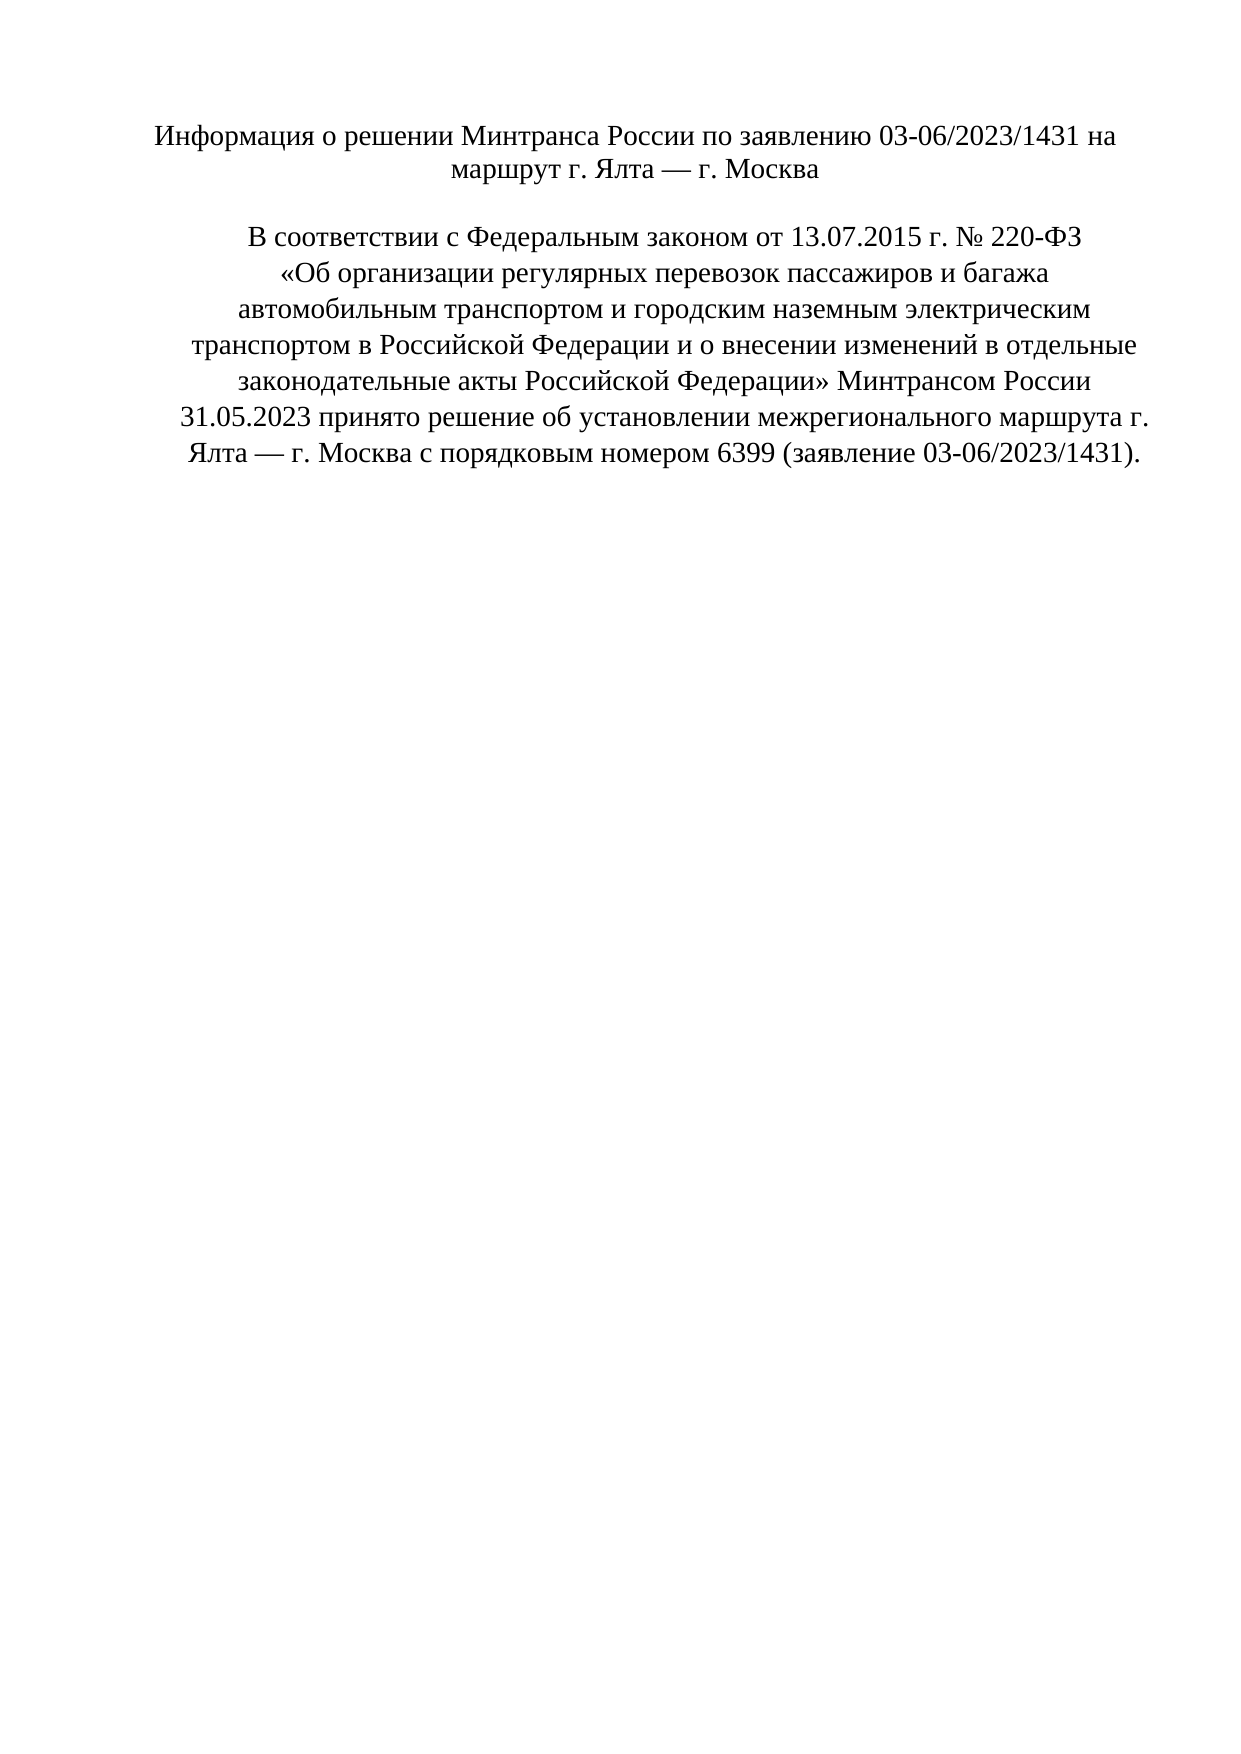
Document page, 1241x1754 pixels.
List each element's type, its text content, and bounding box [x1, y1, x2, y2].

text В соответствии с Федеральным законом от 13.07.2015 г. № 220-ФЗ «Об организации регулярных перевозок пассажиров и багажа автомобильным транспортом и городским наземным электрическим транспортом в Российской Федерации и о внесении изменений в отдельные законодательные акты Российской Федерации» Минтрансом России 31.05.2023 принято решение об установлении межрегионального маршрута г. Ялта — г. Москва с порядковым номером 6399 (заявление 03-06/2023/1431). [177, 219, 1152, 469]
text Информация о решении Минтранса России по заявлению 03-06/2023/1431 на маршрут г. Ялта — г. Москва [118, 118, 1152, 185]
